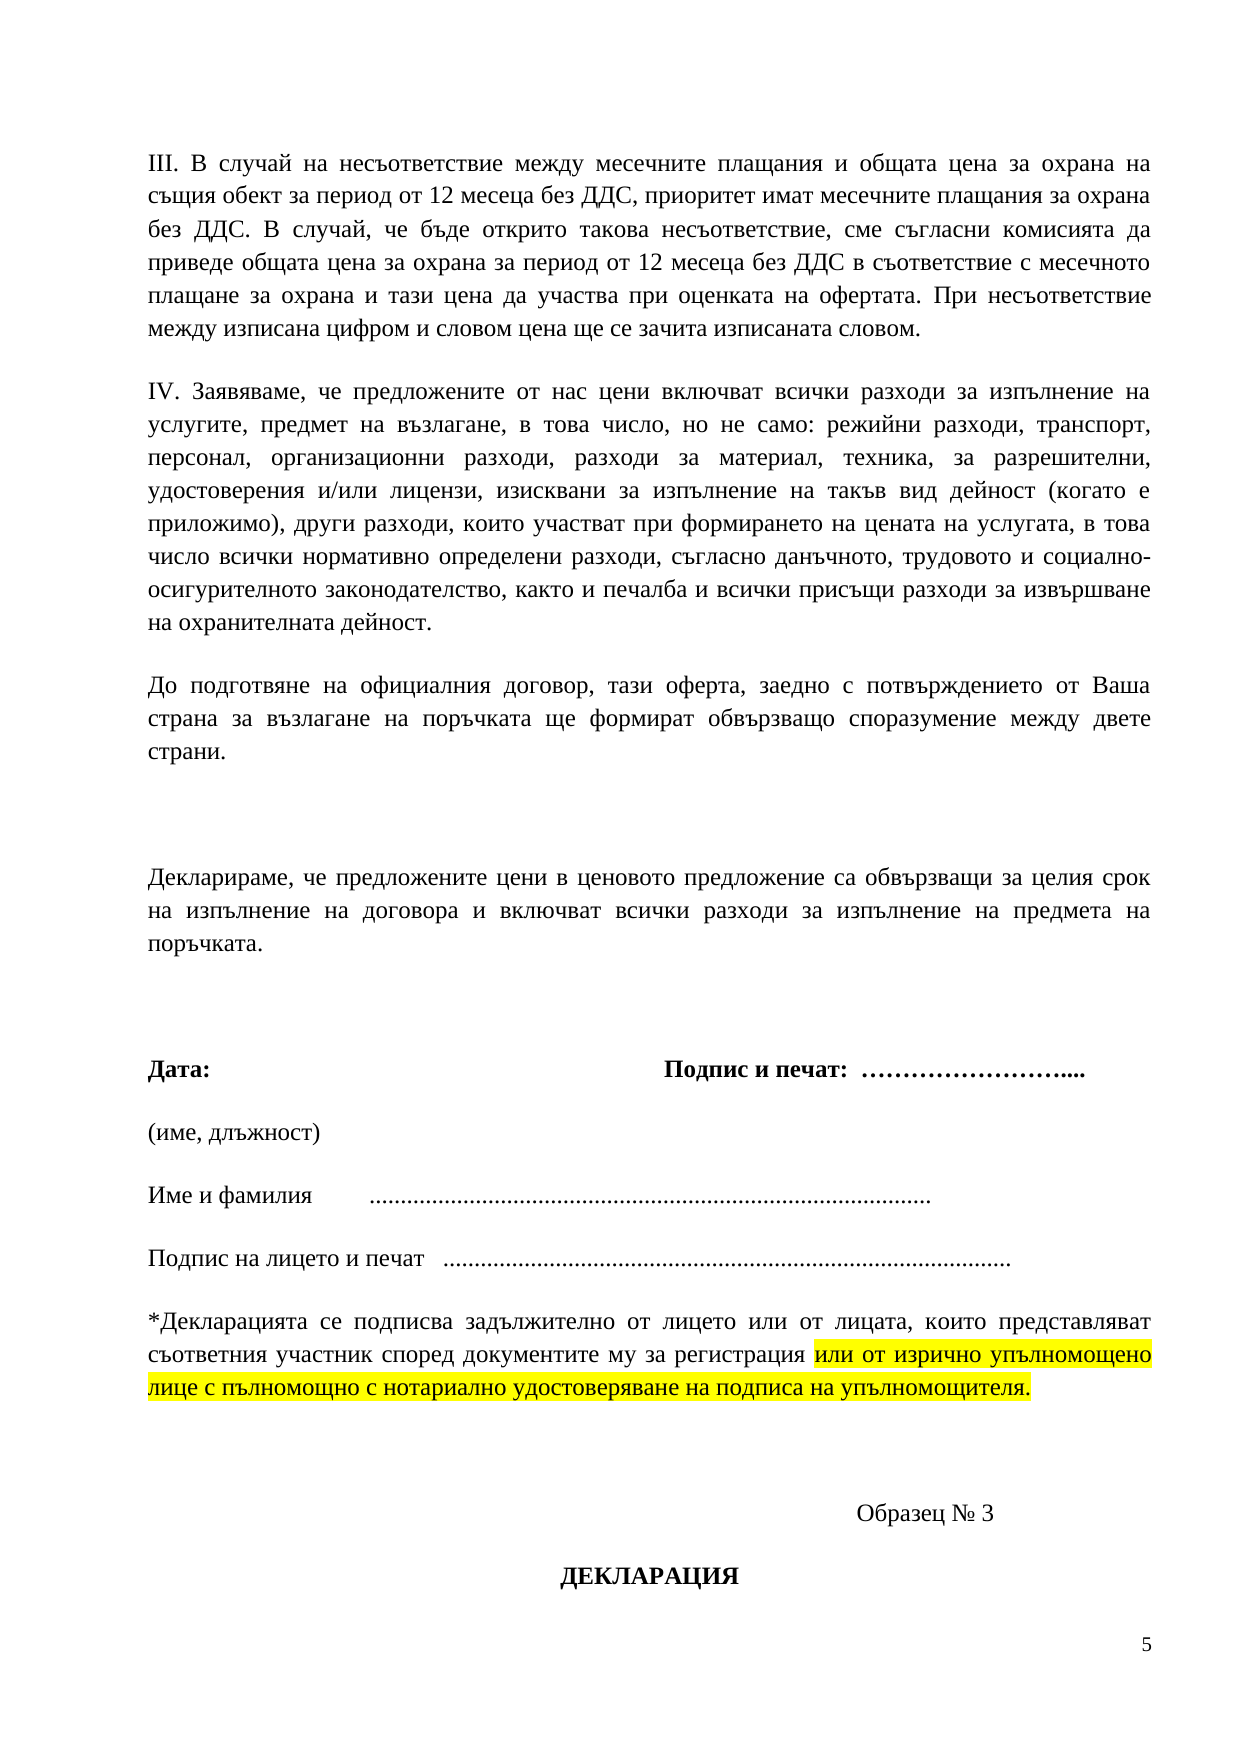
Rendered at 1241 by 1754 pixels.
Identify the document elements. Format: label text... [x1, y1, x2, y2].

text *Декларацията се подписва задължително от лицето или от лицата, които представляват съответния участник според документите му за регистрация или от изрично упълномощено лице с пълномощно с нотариално удостоверяване на подписа на упълномощителя. [148, 1306, 1152, 1401]
text Дата: Подпис и печат: …………………….... [148, 1054, 1152, 1083]
text Образец № 3 [856, 1498, 1152, 1527]
text До подготвяне на официалния договор, тази оферта, заедно с потвърждението от Ваша страна за възлагане на поръчката ще формират обвързващо споразумение между двете страни. [148, 670, 1152, 765]
text IV. Заявяваме, че предложените от нас цени включват всички разходи за изпълнение на услугите, предмет на възлагане, в това число, но не само: режийни разходи, транспорт, персонал, организационни разходи, разходи за материал, техника, за разрешителни, удостоверения и/или лицензи, изисквани за изпълнение на такъв вид дейност (когато е приложимо), други разходи, които участват при формирането на цената на услугата, в това число всички нормативно определени разходи, съгласно данъчното, трудовото и социално-осигурителното законодателство, както и печалба и всички присъщи разходи за извършване на охранителната дейност. [148, 376, 1152, 636]
text (име, длъжност) [148, 1117, 1152, 1146]
text III. В случай на несъответствие между месечните плащания и общата цена за охрана на същия обект за период от 12 месеца без ДДС, приоритет имат месечните плащания за охрана без ДДС. В случай, че бъде открито такова несъответствие, сме съгласни комисията да приведе общата цена за охрана за период от 12 месеца без ДДС в съответствие с месечното плащане за охрана и тази цена да участва при оценката на офертата. При несъответствие между изписана цифром и словом цена ще се зачита изписаната словом. [148, 148, 1152, 341]
text Име и фамилия .......................................................................................... [148, 1180, 1152, 1209]
text Подпис на лицето и печат ........................................................................................... [148, 1243, 1152, 1272]
text Декларираме, че предложените цени в ценовото предложение са обвързващи за целия срок на изпълнение на договора и включват всички разходи за изпълнение на предмета на поръчката. [148, 862, 1152, 957]
text ДЕКЛАРАЦИЯ [148, 1561, 1152, 1590]
